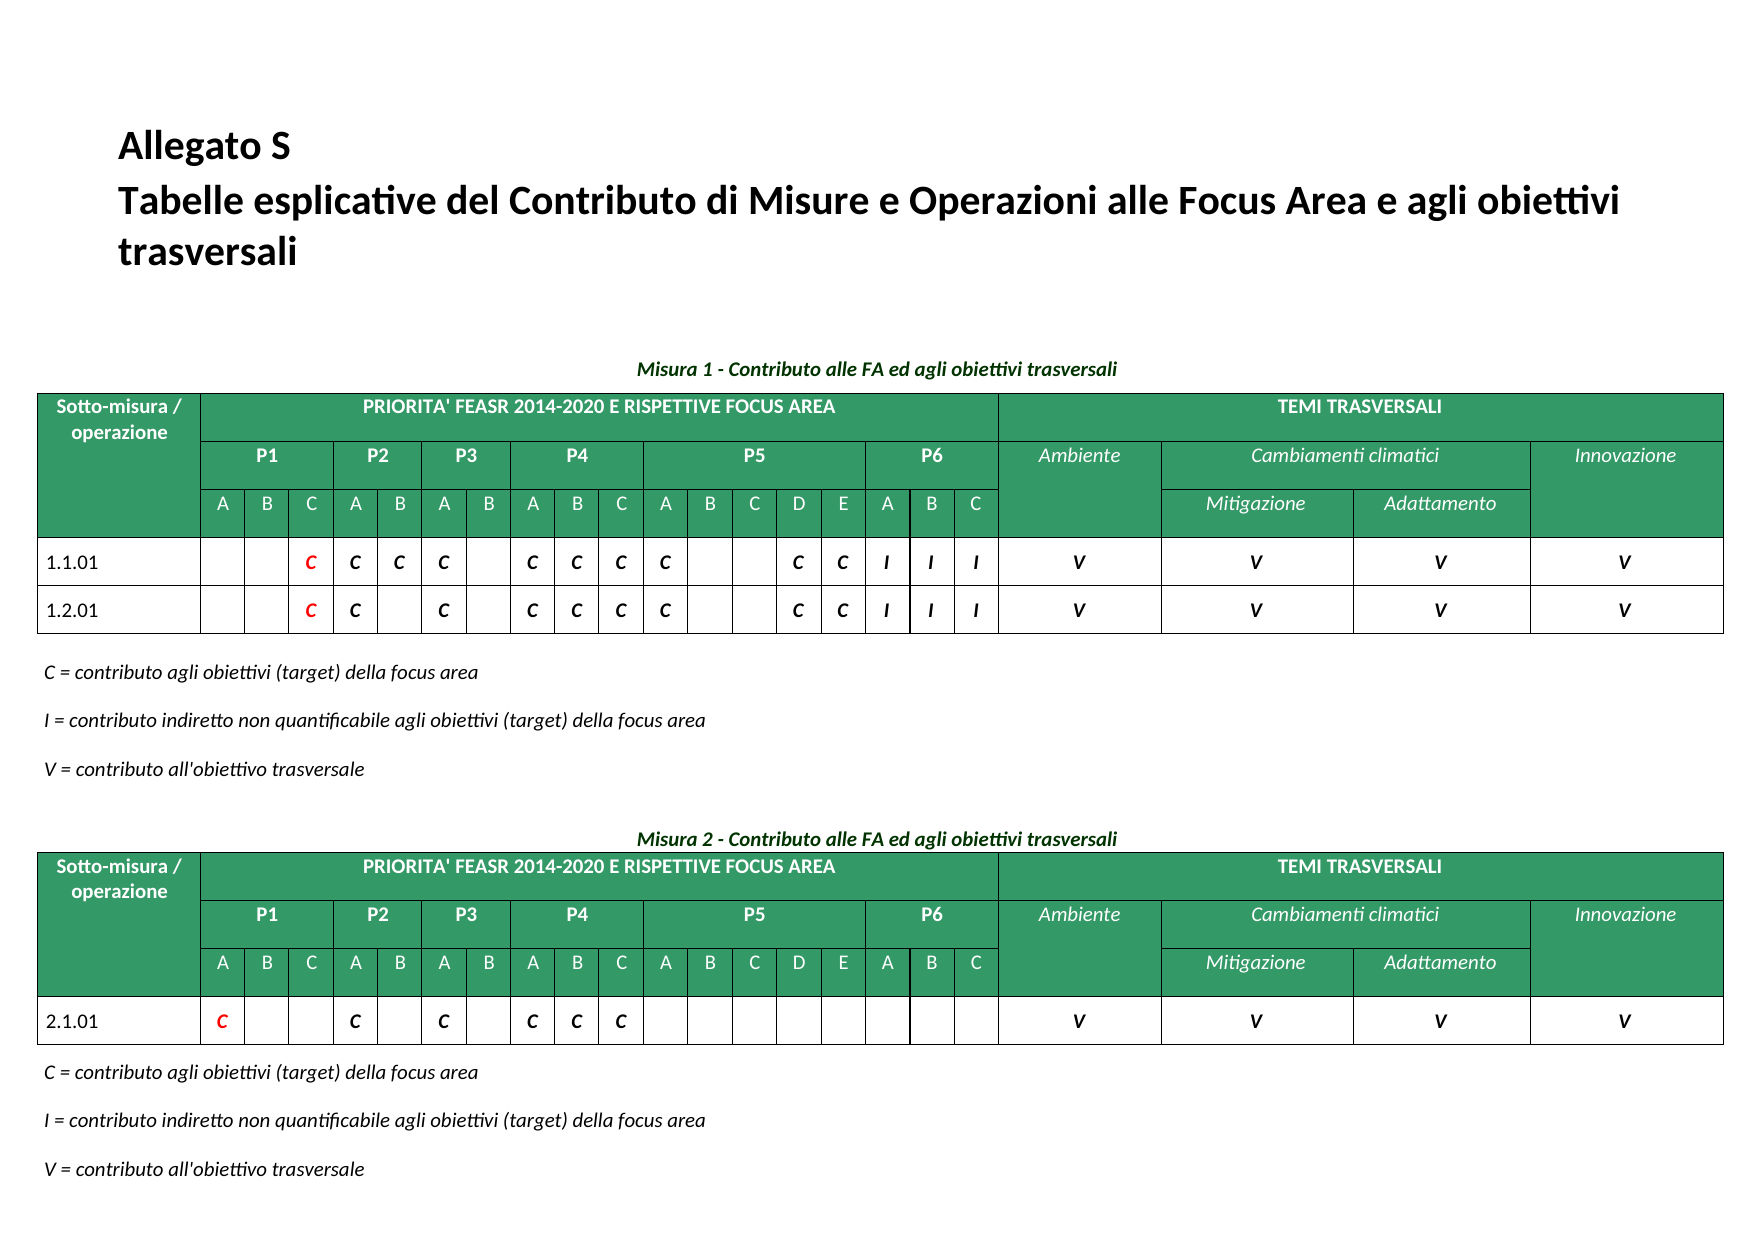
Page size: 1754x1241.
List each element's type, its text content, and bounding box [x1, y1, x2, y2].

table_cell Cambiamenti climatici [1162, 901, 1530, 948]
table_cell C [733, 949, 776, 996]
table_cell [201, 586, 244, 633]
table_cell C [201, 997, 244, 1044]
text I = contributo indiretto non quantificabile agli obiettivi (target) della focus area V = contributo all'obiettivo trasversale [44, 1108, 718, 1181]
table_cell C [422, 997, 466, 1044]
table_cell V [1162, 538, 1353, 585]
table_cell C [422, 586, 466, 633]
table_cell [688, 997, 732, 1044]
table_cell [378, 997, 421, 1044]
text I = contributo indiretto non quantificabile agli obiettivi (target) della focus area V = contributo all'obiettivo trasversale [44, 708, 718, 781]
table_cell C [422, 538, 466, 585]
table_cell V [1531, 586, 1723, 633]
table_cell V [999, 586, 1161, 633]
table_cell 2.1.01 [38, 997, 200, 1044]
table_cell [733, 538, 776, 585]
table_cell D [777, 949, 821, 996]
table_cell C [955, 949, 998, 996]
table_cell [644, 997, 687, 1044]
table_cell C [289, 490, 333, 537]
table_cell C [777, 538, 821, 585]
table_cell C [955, 490, 998, 537]
table_cell B [688, 490, 732, 537]
table_cell C [334, 997, 377, 1044]
table_cell P6 [866, 442, 998, 489]
table_cell V [999, 997, 1161, 1044]
table_header Sotto-misura / operazione [38, 853, 200, 996]
table_cell [733, 586, 776, 633]
table_cell C [511, 997, 554, 1044]
table_cell I [911, 586, 954, 633]
subtitle Misura 2 - Contributo alle FA ed agli obiettivi trasversali [630, 827, 1127, 852]
table_cell C [289, 586, 333, 633]
table_cell B [378, 490, 421, 537]
table_cell [201, 538, 244, 585]
table_cell I [866, 538, 909, 585]
table_cell Ambiente [999, 901, 1161, 996]
table_cell B [555, 490, 598, 537]
table_cell [688, 538, 732, 585]
table_cell C [289, 538, 333, 585]
table_cell C [644, 538, 687, 585]
table_cell V [1162, 997, 1353, 1044]
table_cell A [644, 490, 687, 537]
table_cell B [245, 490, 288, 537]
text Allegato S [118, 119, 1733, 170]
table_cell B [378, 949, 421, 996]
table_cell V [1354, 538, 1530, 585]
table_cell I [955, 538, 998, 585]
text C = contributo agli obiettivi (target) della focus area [44, 659, 1733, 685]
table_cell [289, 997, 333, 1044]
table_cell P3 [422, 901, 510, 948]
table_cell [467, 997, 510, 1044]
table_cell Ambiente [999, 442, 1161, 537]
table_cell [822, 997, 865, 1044]
table_cell C [511, 586, 554, 633]
text Tabelle esplicative del Contributo di Misure e Operazioni alle Focus Area e agli obiettivi trasversali [118, 174, 1733, 276]
table_cell B [688, 949, 732, 996]
table_header PRIORITA' FEASR 2014-2020 E RISPETTIVE FOCUS AREA [201, 394, 998, 441]
table_cell [245, 538, 288, 585]
table_cell P1 [201, 442, 333, 489]
table_cell [245, 586, 288, 633]
table_cell [467, 538, 510, 585]
table_header TEMI TRASVERSALI [999, 853, 1723, 900]
table_cell V [1162, 586, 1353, 633]
table_cell C [555, 997, 598, 1044]
table_cell B [555, 949, 598, 996]
table_cell P5 [644, 442, 865, 489]
table_cell A [511, 949, 554, 996]
table_cell 1.1.01 [38, 538, 200, 585]
table_cell C [334, 538, 377, 585]
table_cell P2 [334, 442, 421, 489]
table_cell B [467, 490, 510, 537]
table_cell I [866, 586, 909, 633]
table_cell A [334, 490, 377, 537]
table_cell C [289, 949, 333, 996]
table_header TEMI TRASVERSALI [999, 394, 1723, 441]
table_cell [733, 997, 776, 1044]
table_cell C [378, 538, 421, 585]
table_cell A [644, 949, 687, 996]
table_cell V [1531, 538, 1723, 585]
table_cell A [334, 949, 377, 996]
table_cell C [599, 538, 643, 585]
table_cell B [467, 949, 510, 996]
table_cell E [822, 490, 865, 537]
table_cell [777, 997, 821, 1044]
table_cell V [1354, 997, 1530, 1044]
table_cell C [334, 586, 377, 633]
table_cell Mitigazione [1162, 949, 1353, 996]
table_cell P2 [334, 901, 421, 948]
table_cell C [599, 586, 643, 633]
table_cell P3 [422, 442, 510, 489]
table_cell A [422, 949, 466, 996]
table_header Sotto-misura / operazione [38, 394, 200, 537]
table_cell C [644, 586, 687, 633]
table_cell P4 [511, 442, 643, 489]
table_cell I [911, 538, 954, 585]
table_cell B [911, 490, 954, 537]
table_cell V [1354, 586, 1530, 633]
table_cell [688, 586, 732, 633]
table_cell Adattamento [1354, 949, 1530, 996]
table_cell P5 [644, 901, 865, 948]
table_cell C [777, 586, 821, 633]
table_cell B [245, 949, 288, 996]
table_cell [911, 997, 954, 1044]
table_cell Adattamento [1354, 490, 1530, 537]
table_cell [467, 586, 510, 633]
subtitle Misura 1 - Contributo alle FA ed agli obiettivi trasversali [630, 356, 1127, 381]
table_cell Innovazione [1531, 442, 1723, 537]
table_cell D [777, 490, 821, 537]
table_cell Innovazione [1531, 901, 1723, 996]
table_cell A [422, 490, 466, 537]
table_cell Cambiamenti climatici [1162, 442, 1530, 489]
table_cell [866, 997, 909, 1044]
table_cell C [555, 538, 598, 585]
table_cell A [866, 490, 909, 537]
table_cell A [201, 490, 244, 537]
table_header PRIORITA' FEASR 2014-2020 E RISPETTIVE FOCUS AREA [201, 853, 998, 900]
table_cell [955, 997, 998, 1044]
table_cell A [866, 949, 909, 996]
table_cell V [999, 538, 1161, 585]
table_cell [378, 586, 421, 633]
table_cell B [911, 949, 954, 996]
table_cell P6 [866, 901, 998, 948]
table_cell I [955, 586, 998, 633]
table_cell C [599, 490, 643, 537]
table_cell 1.2.01 [38, 586, 200, 633]
table_cell [245, 997, 288, 1044]
table_cell C [555, 586, 598, 633]
table_cell C [822, 586, 865, 633]
table_cell Mitigazione [1162, 490, 1353, 537]
table_cell P1 [201, 901, 333, 948]
table_cell V [1531, 997, 1723, 1044]
table_cell P4 [511, 901, 643, 948]
table_cell C [511, 538, 554, 585]
table_cell A [511, 490, 554, 537]
table_cell A [201, 949, 244, 996]
table_cell E [822, 949, 865, 996]
table_cell C [599, 949, 643, 996]
table_cell C [822, 538, 865, 585]
text C = contributo agli obiettivi (target) della focus area [44, 1059, 1733, 1085]
table_cell C [599, 997, 643, 1044]
table_cell C [733, 490, 776, 537]
